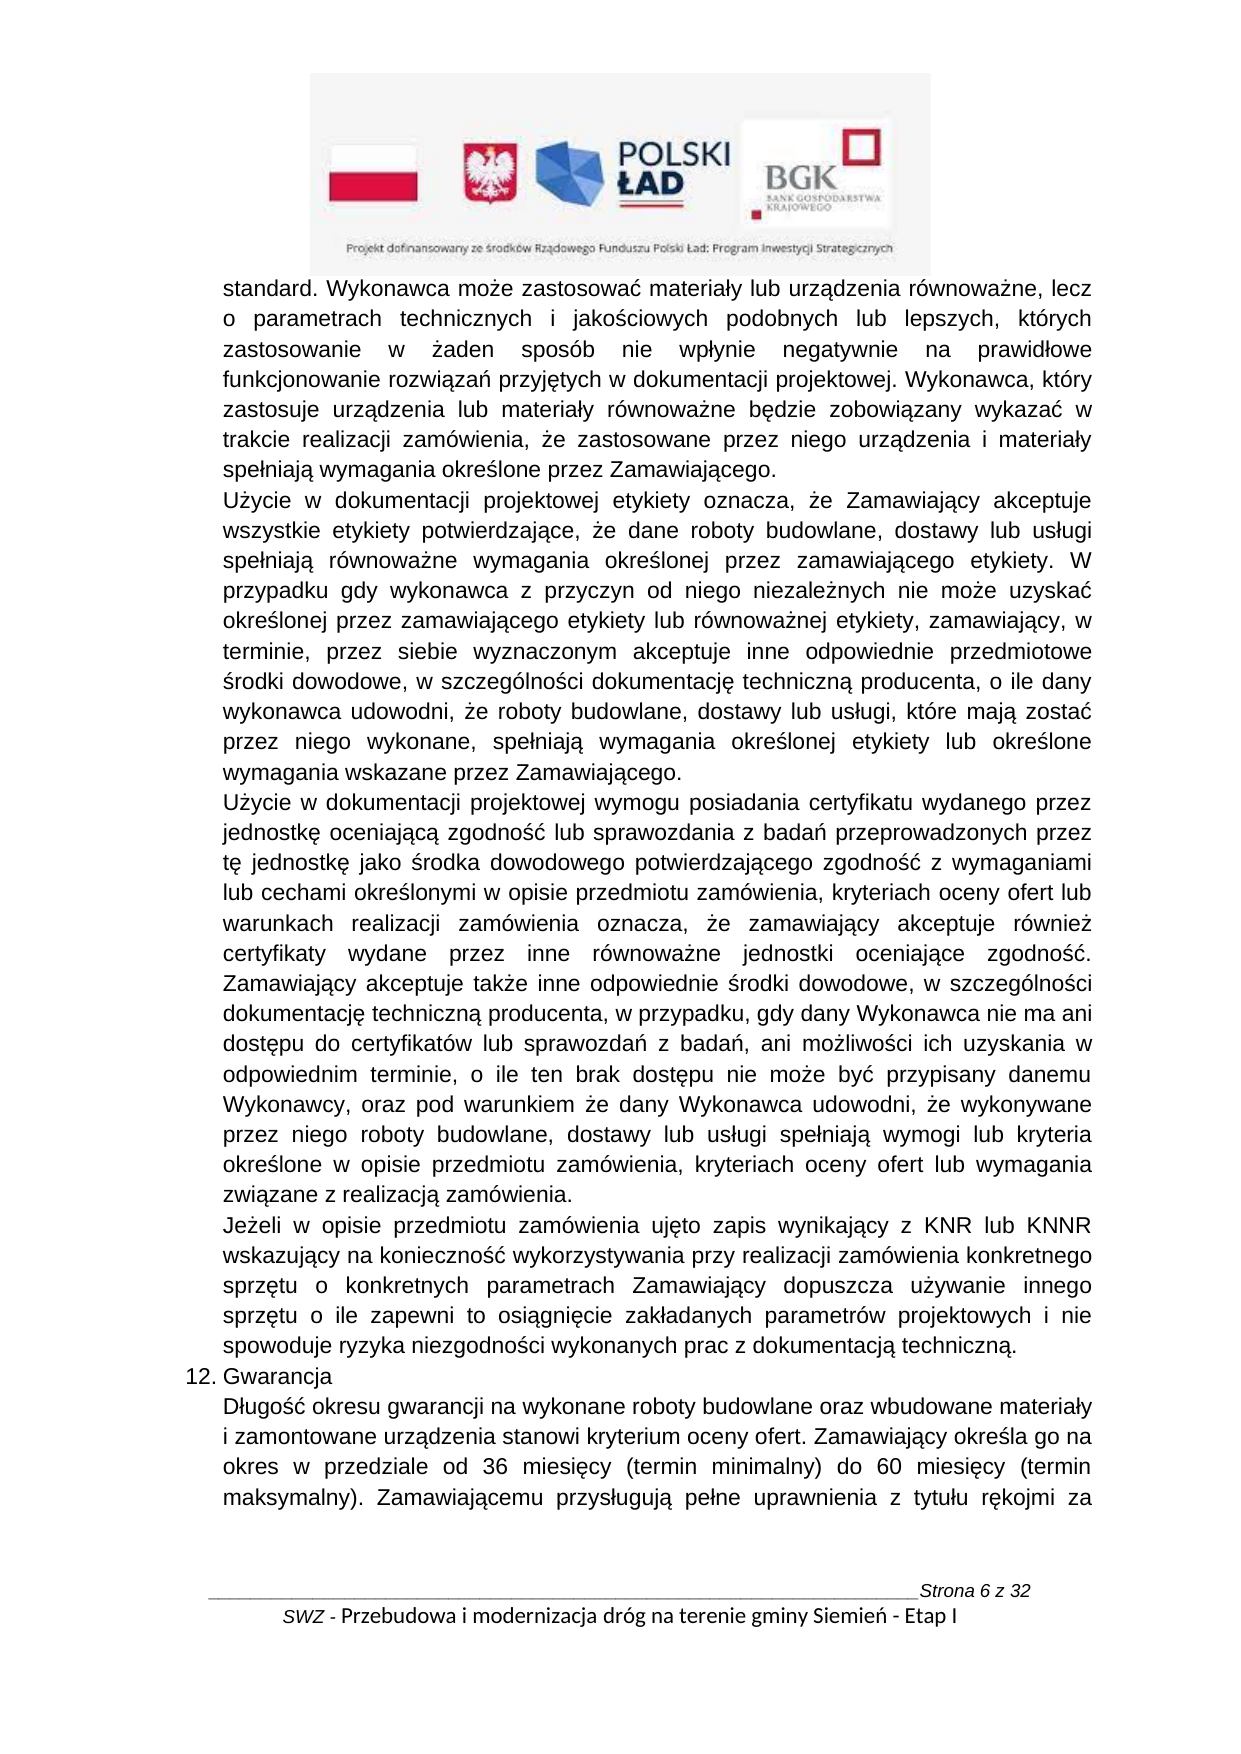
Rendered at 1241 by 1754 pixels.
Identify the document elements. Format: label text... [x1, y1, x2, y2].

picture [309, 73, 931, 276]
list Użycie w dokumentacji projektowej wymogu posiadania certyfikatu wydanego przez jednostkę oceniającą zgodność lub sprawozdania z badań przeprowadzonych przez tę jednostkę jako środka dowodowego potwierdzającego zgodność z wymaganiami lub cechami określonymi w opisie przedmiotu zamówienia, kryteriach oceny ofert lub warunkach realizacji zamówienia oznacza, że zamawiający akceptuje również certyfikaty wydane przez inne równoważne jednostki oceniające zgodność. Zamawiający akceptuje także inne odpowiednie środki dowodowe, w szczególności dokumentację techniczną producenta, w przypadku, gdy dany Wykonawca nie ma ani dostępu do certyfikatów lub sprawozdań z badań, ani możliwości ich uzyskania w odpowiednim terminie, o ile ten brak dostępu nie może być przypisany danemu Wykonawcy, oraz pod warunkiem że dany Wykonawca udowodni, że wykonywane przez niego roboty budowlane, dostawy lub usługi spełniają wymogi lub kryteria określone w opisie przedmiotu zamówienia, kryteriach oceny ofert lub wymagania związane z realizacją zamówienia. [223, 789, 1092, 1208]
list Gwarancja [185, 1363, 1092, 1389]
list Jeżeli w opisie przedmiotu zamówienia ujęto zapis wynikający z KNR lub KNNR wskazujący na konieczność wykorzystywania przy realizacji zamówienia konkretnego sprzętu o konkretnych parametrach Zamawiający dopuszcza używanie innego sprzętu o ile zapewni to osiągnięcie zakładanych parametrów projektowych i nie spowoduje ryzyka niezgodności wykonanych prac z dokumentacją techniczną. [223, 1212, 1092, 1359]
list Użycie w dokumentacji projektowej etykiety oznacza, że Zamawiający akceptuje wszystkie etykiety potwierdzające, że dane roboty budowlane, dostawy lub usługi spełniają równoważne wymagania określonej przez zamawiającego etykiety. W przypadku gdy wykonawca z przyczyn od niego niezależnych nie może uzyskać określonej przez zamawiającego etykiety lub równoważnej etykiety, zamawiający, w terminie, przez siebie wyznaczonym akceptuje inne odpowiednie przedmiotowe środki dowodowe, w szczególności dokumentację techniczną producenta, o ile dany wykonawca udowodni, że roboty budowlane, dostawy lub usługi, które mają zostać przez niego wykonane, spełniają wymagania określonej etykiety lub określone wymagania wskazane przez Zamawiającego. [223, 487, 1092, 785]
